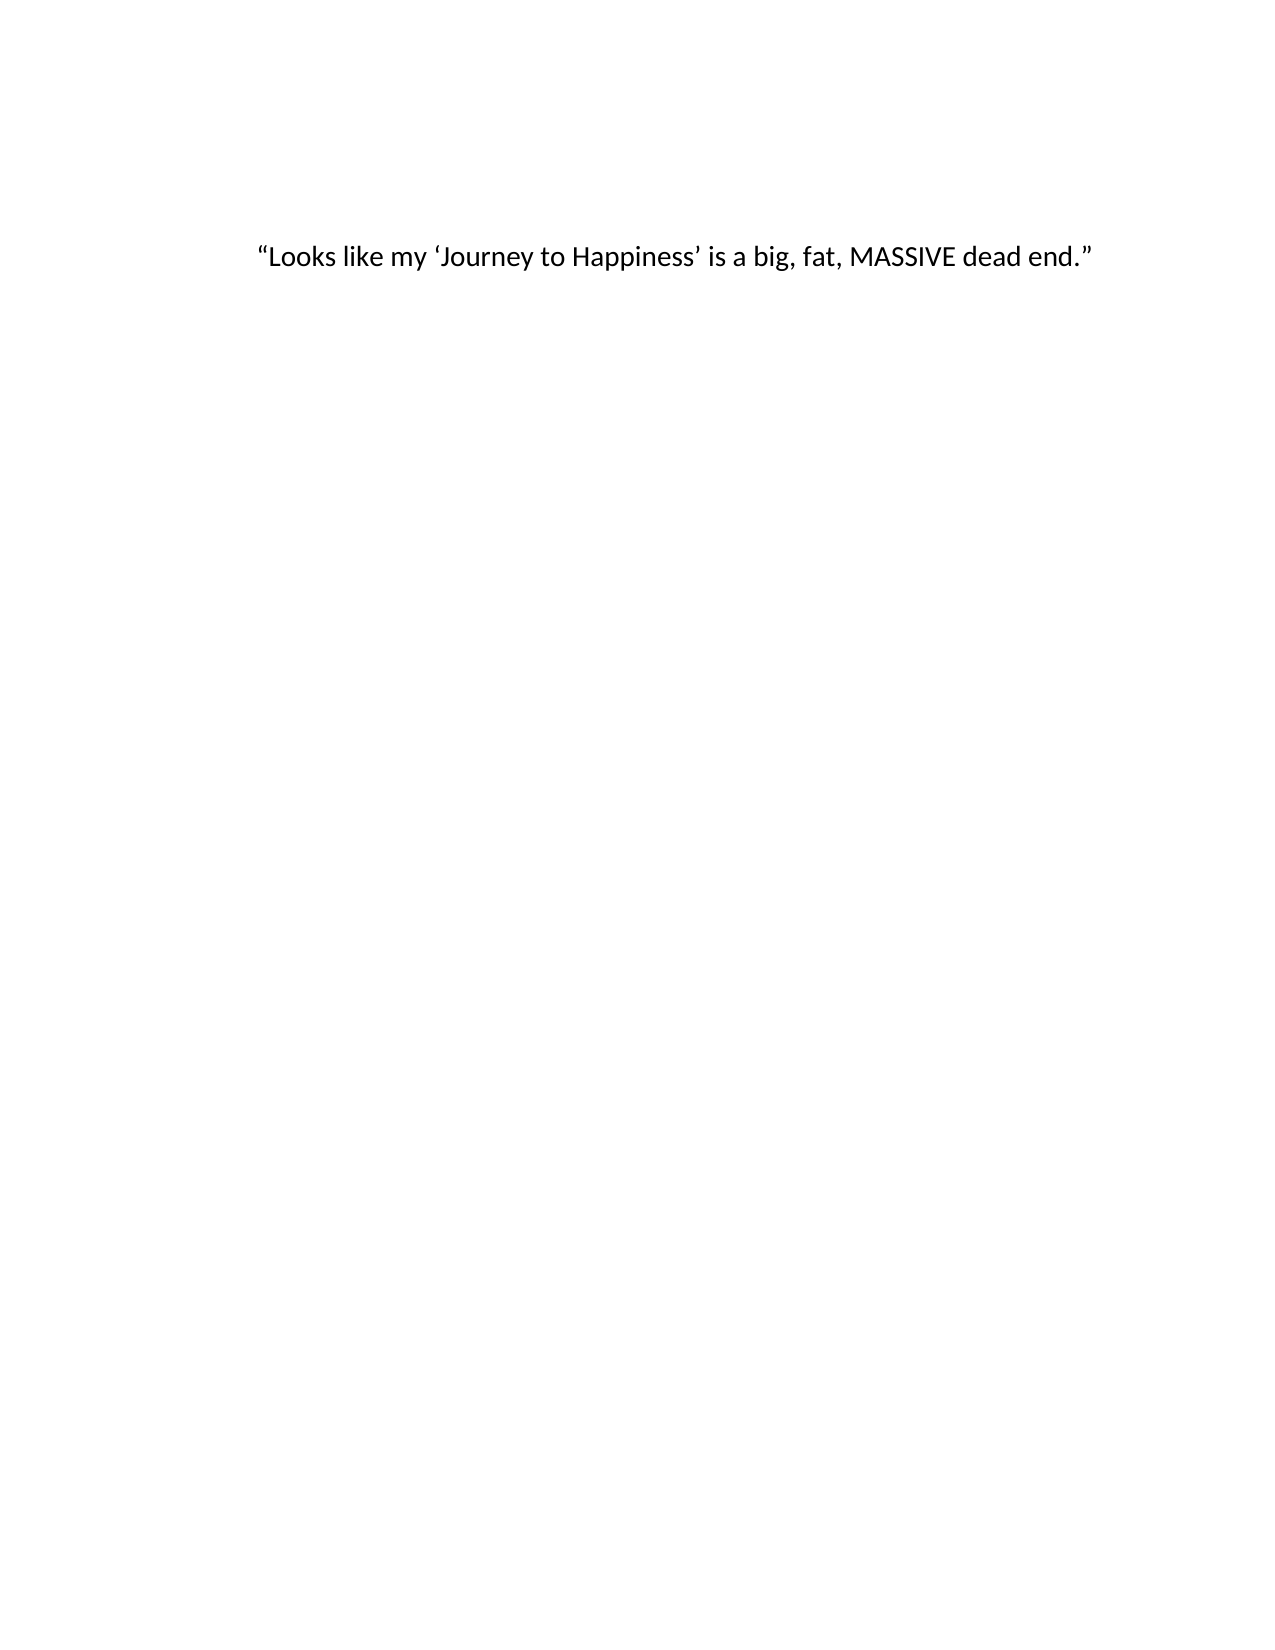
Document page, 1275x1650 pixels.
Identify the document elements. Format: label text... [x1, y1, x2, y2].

text “Looks like my ‘Journey to Happiness’ is a big, fat, MASSIVE dead end.” [150, 238, 1125, 273]
